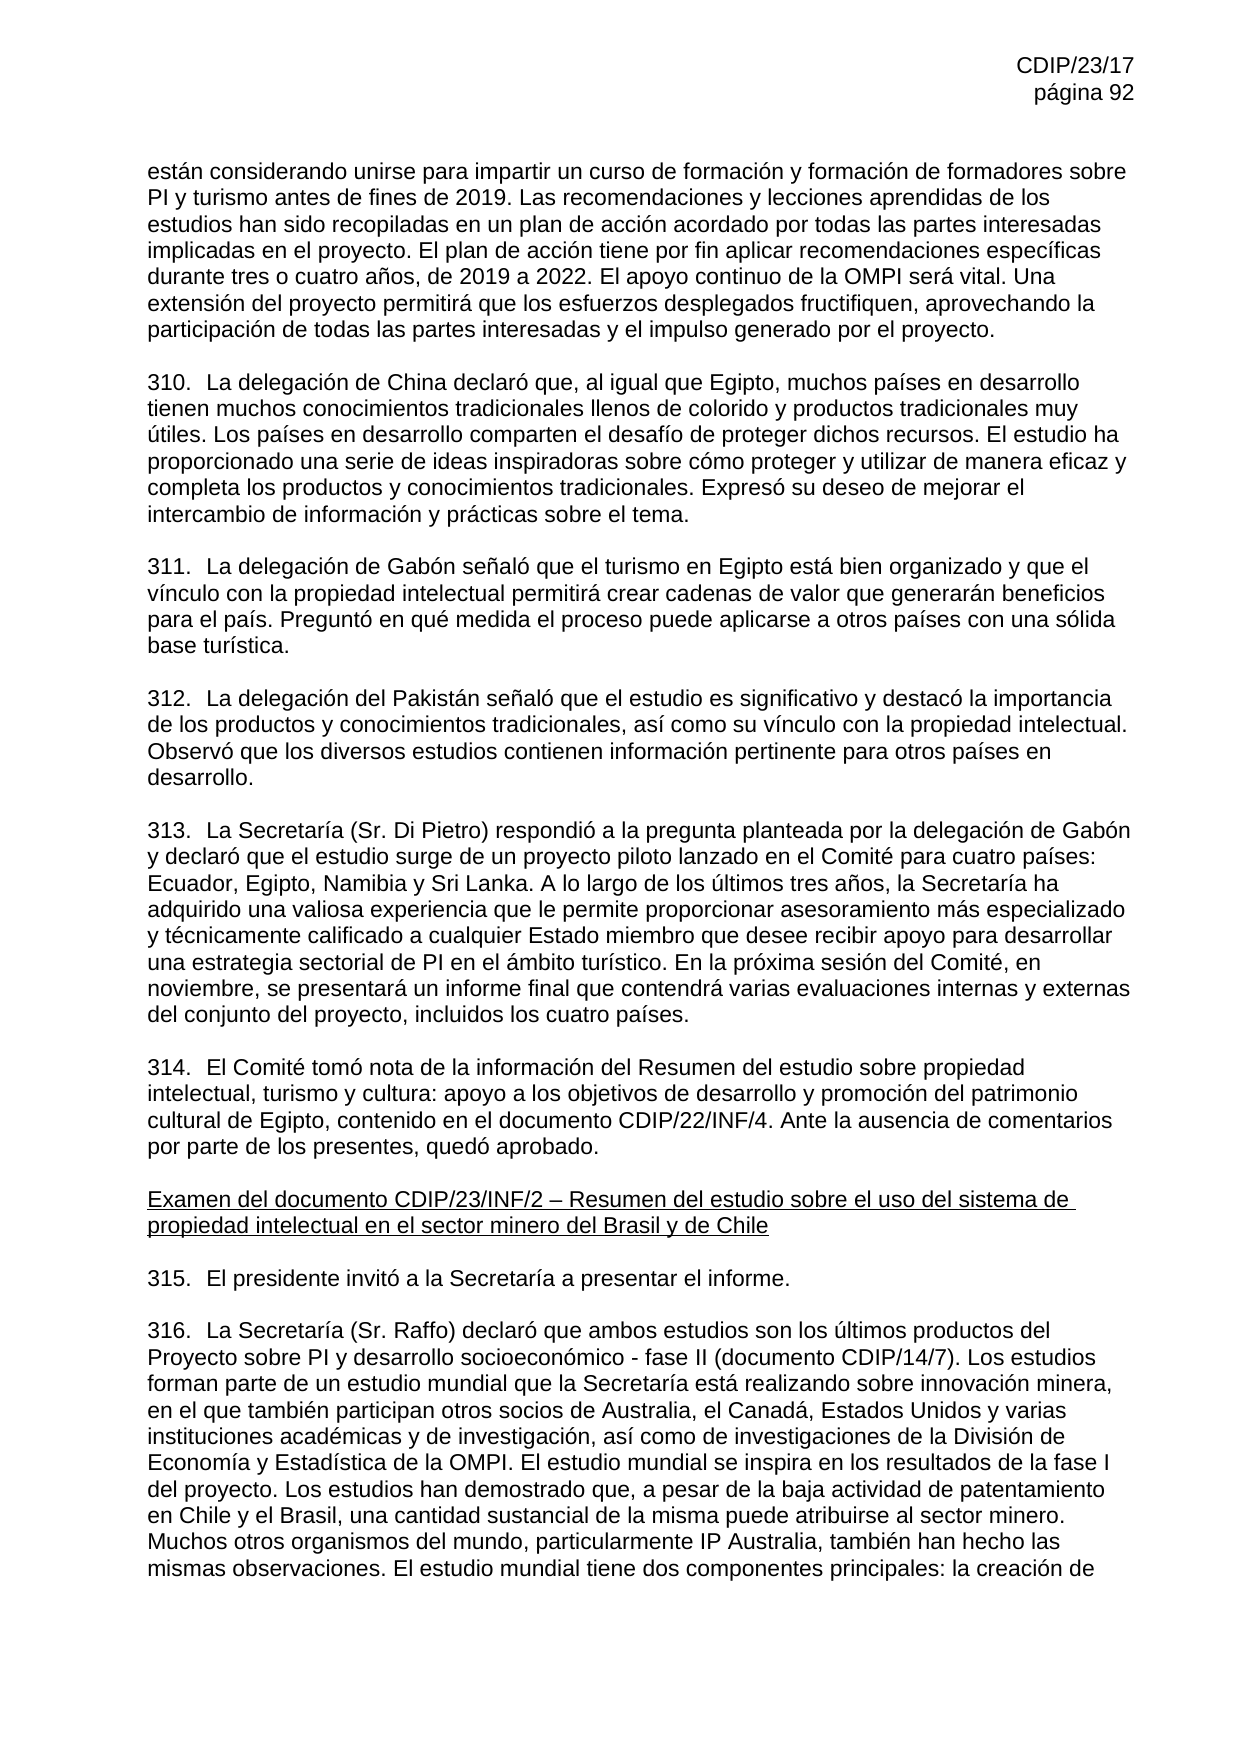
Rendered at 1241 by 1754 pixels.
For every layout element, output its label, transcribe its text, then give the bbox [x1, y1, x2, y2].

list La delegación del Pakistán señaló que el estudio es significativo y destacó la importancia de los productos y conocimientos tradicionales, así como su vínculo con la propiedad intelectual. Observó que los diversos estudios contienen información pertinente para otros países en desarrollo. [147, 685, 1134, 790]
list El presidente invitó a la Secretaría a presentar el informe. [147, 1265, 1134, 1291]
list El Comité tomó nota de la información del Resumen del estudio sobre propiedad intelectual, turismo y cultura: apoyo a los objetivos de desarrollo y promoción del patrimonio cultural de Egipto, contenido en el documento CDIP/22/INF/4. Ante la ausencia de comentarios por parte de los presentes, quedó aprobado. [147, 1054, 1134, 1159]
list La delegación de China declaró que, al igual que Egipto, muchos países en desarrollo tienen muchos conocimientos tradicionales llenos de colorido y productos tradicionales muy útiles. Los países en desarrollo comparten el desafío de proteger dichos recursos. El estudio ha proporcionado una serie de ideas inspiradoras sobre cómo proteger y utilizar de manera eficaz y completa los productos y conocimientos tradicionales. Expresó su deseo de mejorar el intercambio de información y prácticas sobre el tema. [147, 369, 1134, 527]
text Examen del documento CDIP/23/INF/2 – Resumen del estudio sobre el uso del sistema de propiedad intelectual en el sector minero del Brasil y de Chile [147, 1186, 1134, 1238]
list La Secretaría (Sr. Di Pietro) respondió a la pregunta planteada por la delegación de Gabón y declaró que el estudio surge de un proyecto piloto lanzado en el Comité para cuatro países: Ecuador, Egipto, Namibia y Sri Lanka. A lo largo de los últimos tres años, la Secretaría ha adquirido una valiosa experiencia que le permite proporcionar asesoramiento más especializado y técnicamente calificado a cualquier Estado miembro que desee recibir apoyo para desarrollar una estrategia sectorial de PI en el ámbito turístico. En la próxima sesión del Comité, en noviembre, se presentará un informe final que contendrá varias evaluaciones internas y externas del conjunto del proyecto, incluidos los cuatro países. [147, 817, 1134, 1028]
list La delegación de Gabón señaló que el turismo en Egipto está bien organizado y que el vínculo con la propiedad intelectual permitirá crear cadenas de valor que generarán beneficios para el país. Preguntó en qué medida el proceso puede aplicarse a otros países con una sólida base turística. [147, 553, 1134, 659]
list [147, 1317, 1134, 1581]
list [147, 158, 1134, 342]
